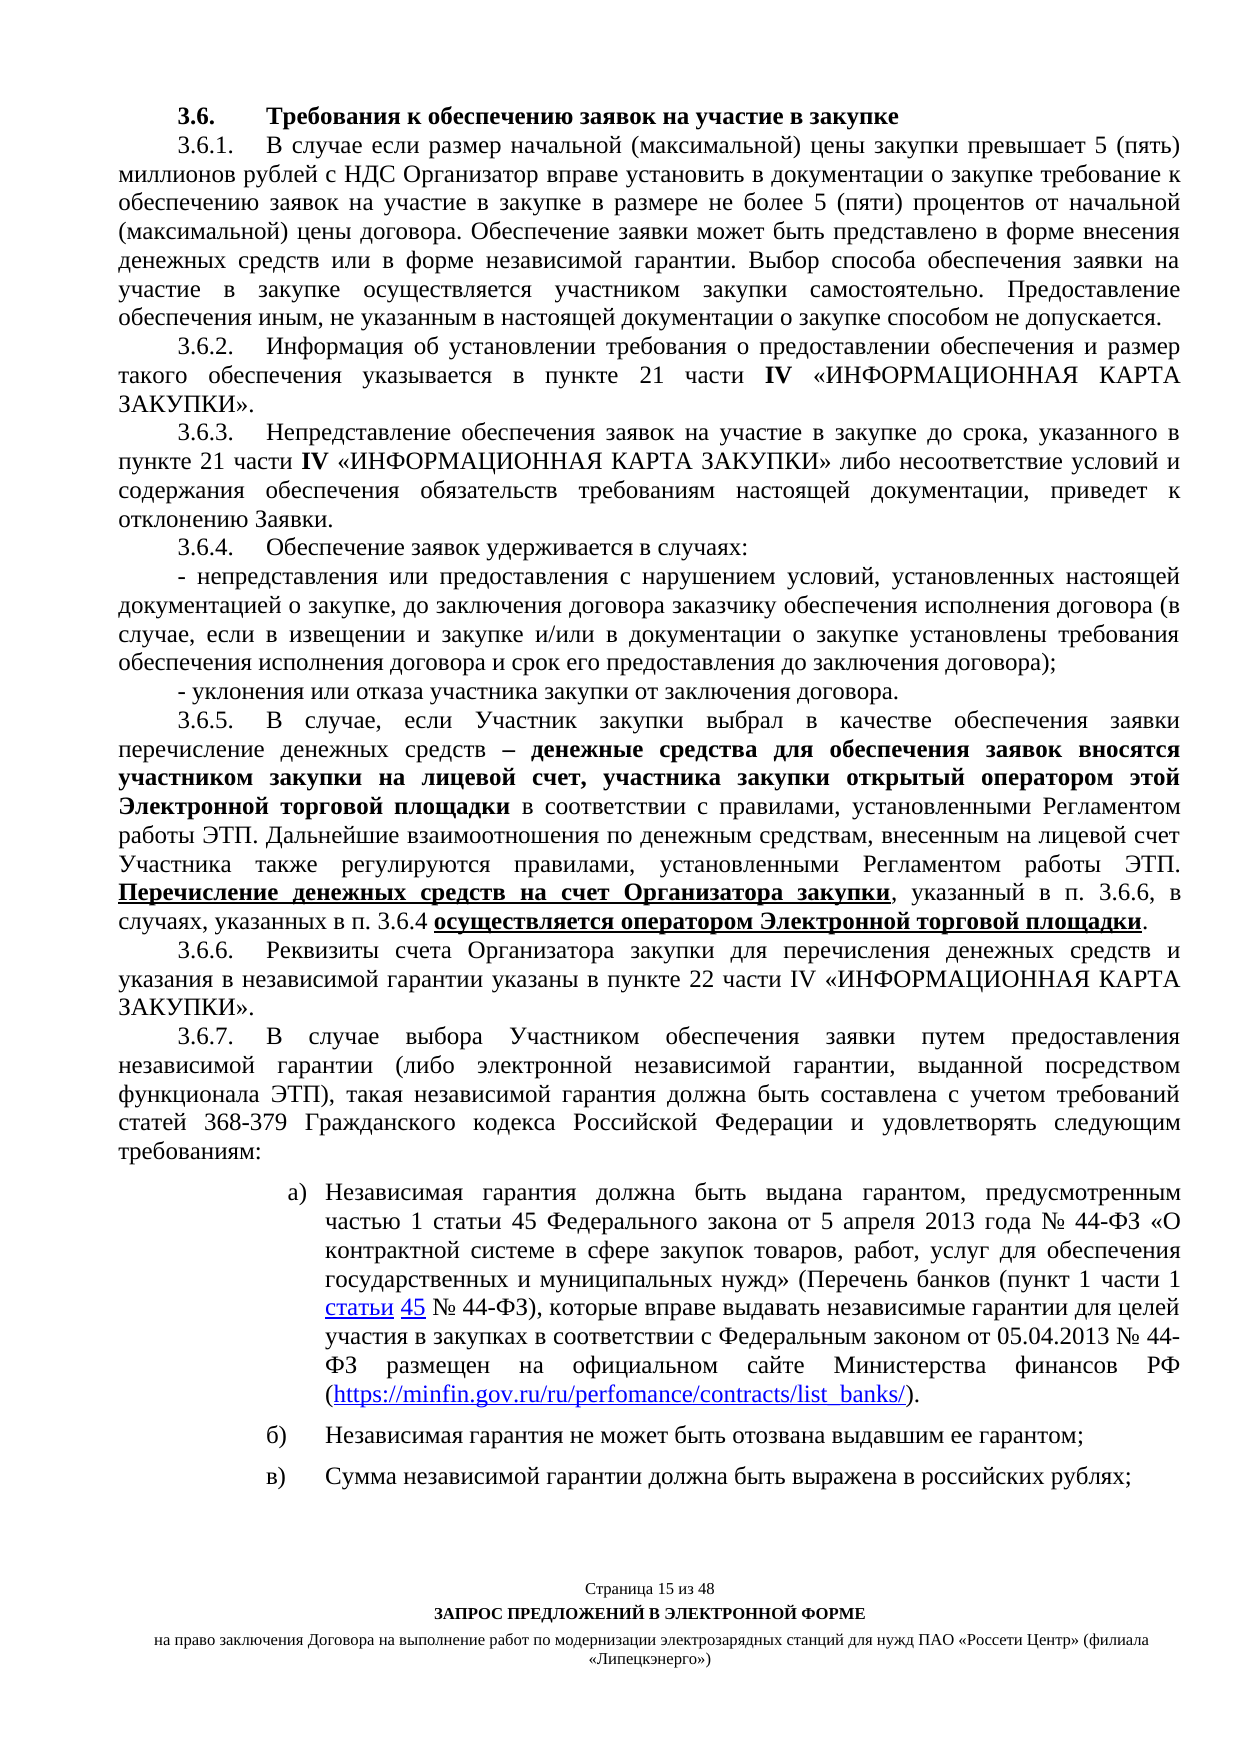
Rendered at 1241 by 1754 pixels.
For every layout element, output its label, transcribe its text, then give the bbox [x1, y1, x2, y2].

list Сумма независимой гарантии должна быть выражена в российских рублях; [266, 1461, 1181, 1490]
subtitle Требования к обеспечению заявок на участие в закупке [118, 101, 1181, 130]
list Независимая гарантия не может быть отозвана выдавшим ее гарантом; [266, 1420, 1181, 1449]
subtitle Информация об установлении требования о предоставлении обеспечения и размер такого обеспечения указывается в пункте 21 части IV «ИНФОРМАЦИОННАЯ КАРТА ЗАКУПКИ». [118, 331, 1181, 417]
subtitle Реквизиты счета Организатора закупки для перечисления денежных средств и указания в независимой гарантии указаны в пункте 22 части IV «ИНФОРМАЦИОННАЯ КАРТА ЗАКУПКИ». [118, 935, 1181, 1021]
subtitle Обеспечение заявок удерживается в случаях: [118, 532, 1181, 561]
subtitle В случае если размер начальной (максимальной) цены закупки превышает 5 (пять) миллионов рублей с НДС Организатор вправе установить в документации о закупке требование к обеспечению заявок на участие в закупке в размере не более 5 (пяти) процентов от начальной (максимальной) цены договора. Обеспечение заявки может быть представлено в форме внесения денежных средств или в форме независимой гарантии. Выбор способа обеспечения заявки на участие в закупке осуществляется участником закупки самостоятельно. Предоставление обеспечения иным, не указанным в настоящей документации о закупке способом не допускается. [118, 130, 1181, 331]
list Независимая гарантия должна быть выдана гарантом, предусмотренным частью 1 статьи 45 Федерального закона от 5 апреля 2013 года № 44-ФЗ «О контрактной системе в сфере закупок товаров, работ, услуг для обеспечения государственных и муниципальных нужд» (Перечень банков (пункт 1 части 1 статьи 45 № 44-ФЗ), которые вправе выдавать независимые гарантии для целей участия в закупках в соответствии с Федеральным законом от 05.04.2013 № 44-ФЗ размещен на официальном сайте Министерства финансов РФ (https://minfin.gov.ru/ru/perfomance/contracts/list_banks/). [287, 1177, 1181, 1407]
text - уклонения или отказа участника закупки от заключения договора. [118, 676, 1181, 705]
text - непредставления или предоставления с нарушением условий, установленных настоящей документацией о закупке, до заключения договора заказчику обеспечения исполнения договора (в случае, если в извещении и закупке и/или в документации о закупке установлены требования обеспечения исполнения договора и срок его предоставления до заключения договора); [118, 561, 1181, 676]
subtitle В случае выбора Участником обеспечения заявки путем предоставления независимой гарантии (либо электронной независимой гарантии, выданной посредством функционала ЭТП), такая независимой гарантия должна быть составлена с учетом требований статей 368-379 Гражданского кодекса Российской Федерации и удовлетворять следующим требованиям: [118, 1021, 1181, 1165]
subtitle Непредставление обеспечения заявок на участие в закупке до срока, указанного в пункте 21 части IV «ИНФОРМАЦИОННАЯ КАРТА ЗАКУПКИ» либо несоответствие условий и содержания обеспечения обязательств требованиям настоящей документации, приведет к отклонению Заявки. [118, 417, 1181, 532]
subtitle В случае, если Участник закупки выбрал в качестве обеспечения заявки перечисление денежных средств – денежные средства для обеспечения заявок вносятся участником закупки на лицевой счет, участника закупки открытый оператором этой Электронной торговой площадки в соответствии с правилами, установленными Регламентом работы ЭТП. Дальнейшие взаимоотношения по денежным средствам, внесенным на лицевой счет Участника также регулируются правилами, установленными Регламентом работы ЭТП. Перечисление денежных средств на счет Организатора закупки, указанный в п. 3.6.6, в случаях, указанных в п. 3.6.4 осуществляется оператором Электронной торговой площадки. [118, 705, 1181, 935]
